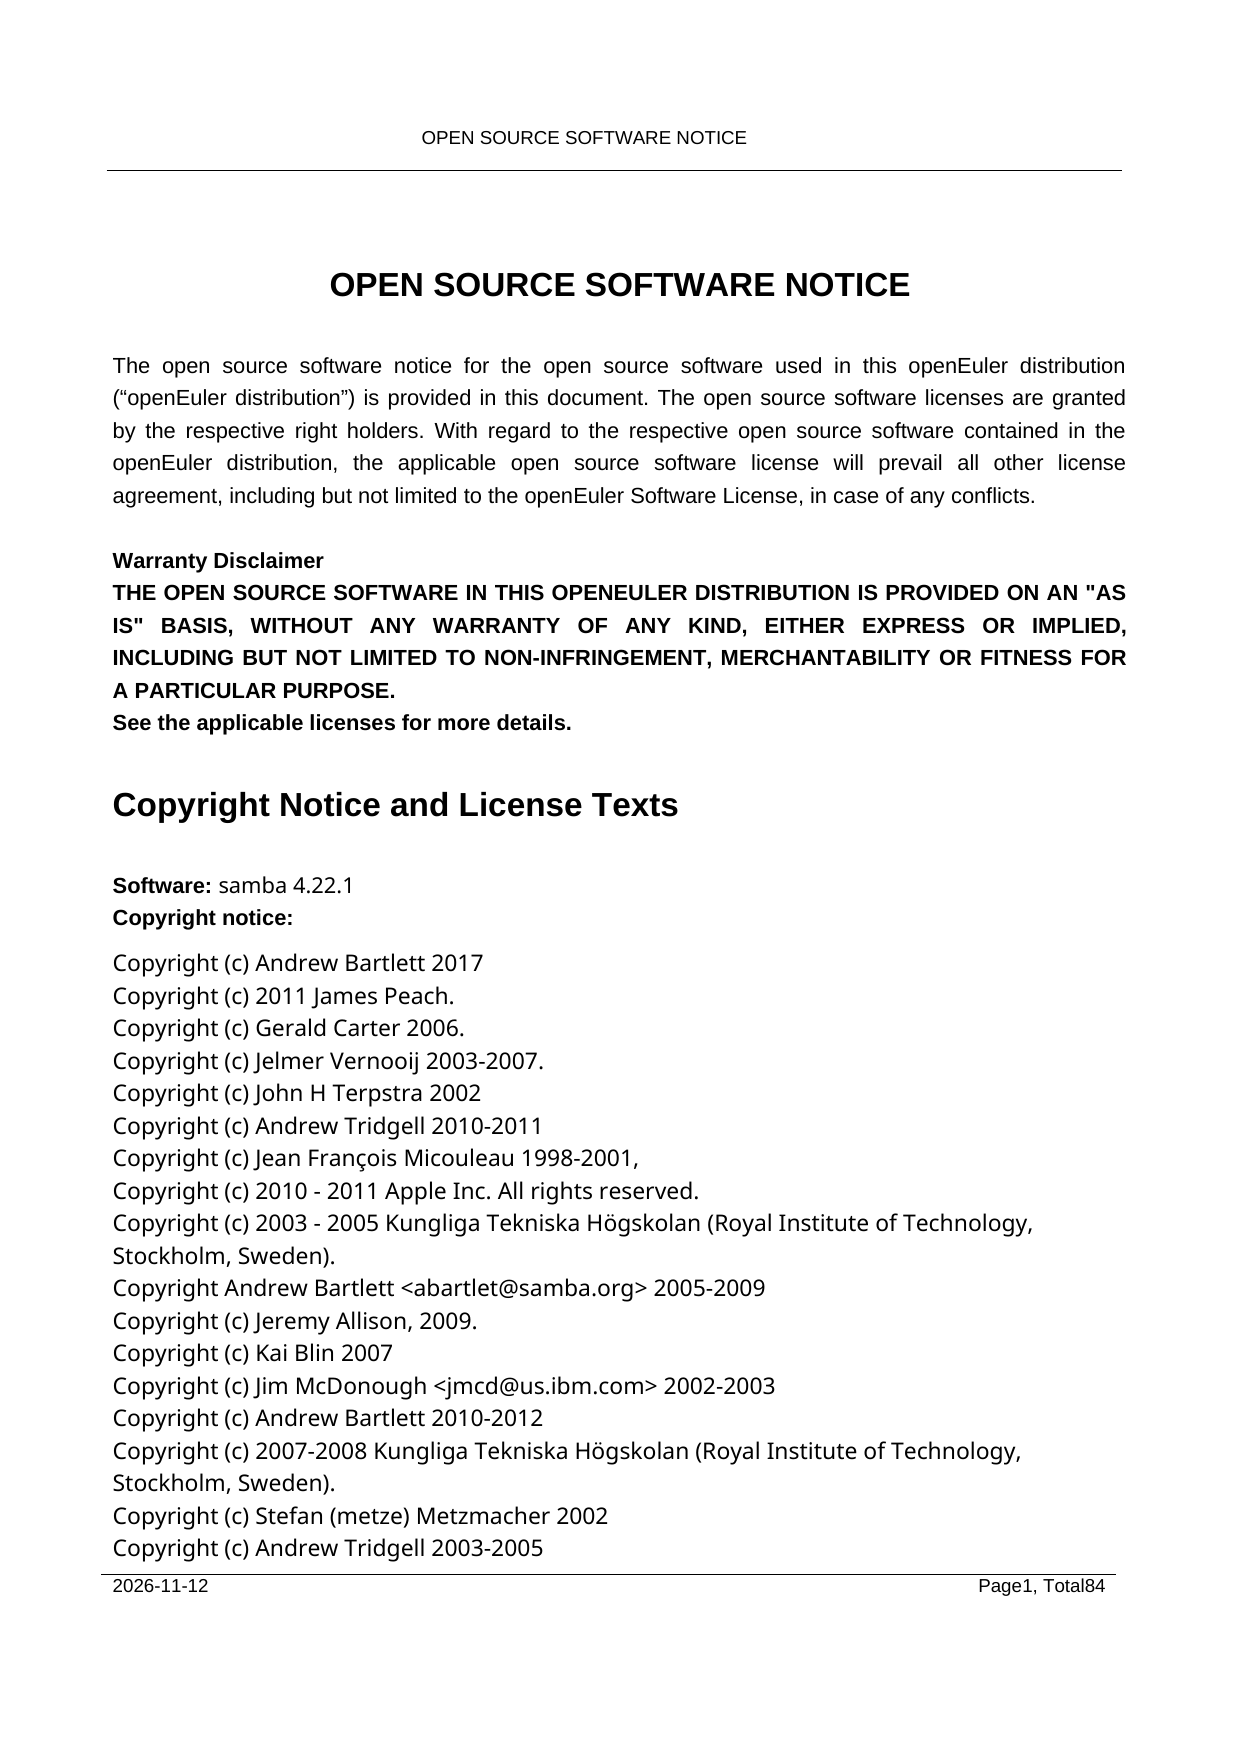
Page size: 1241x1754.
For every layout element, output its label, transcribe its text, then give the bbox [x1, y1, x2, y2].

text OPEN SOURCE SOFTWARE NOTICE [112, 251, 1128, 316]
title Software: samba 4.22.1 [112, 869, 1128, 901]
text Copyright notice: [112, 901, 1128, 934]
text Copyright Notice and License Texts [112, 771, 1128, 836]
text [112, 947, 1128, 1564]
text Warranty Disclaimer [112, 544, 1128, 576]
text The open source software notice for the open source software used in this openEuler distribution (“openEuler distribution”) is provided in this document. The open source software licenses are granted by the respective right holders. With regard to the respective open source software contained in the openEuler distribution, the applicable open source software license will prevail all other license agreement, including but not limited to the openEuler Software License, in case of any conflicts. [112, 349, 1128, 511]
text THE OPEN SOURCE SOFTWARE IN THIS OPENEULER DISTRIBUTION IS PROVIDED ON AN "AS IS" BASIS, WITHOUT ANY WARRANTY OF ANY KIND, EITHER EXPRESS OR IMPLIED, INCLUDING BUT NOT LIMITED TO NON-INFRINGEMENT, MERCHANTABILITY OR FITNESS FOR A PARTICULAR PURPOSE. See the applicable licenses for more details. [112, 576, 1128, 739]
